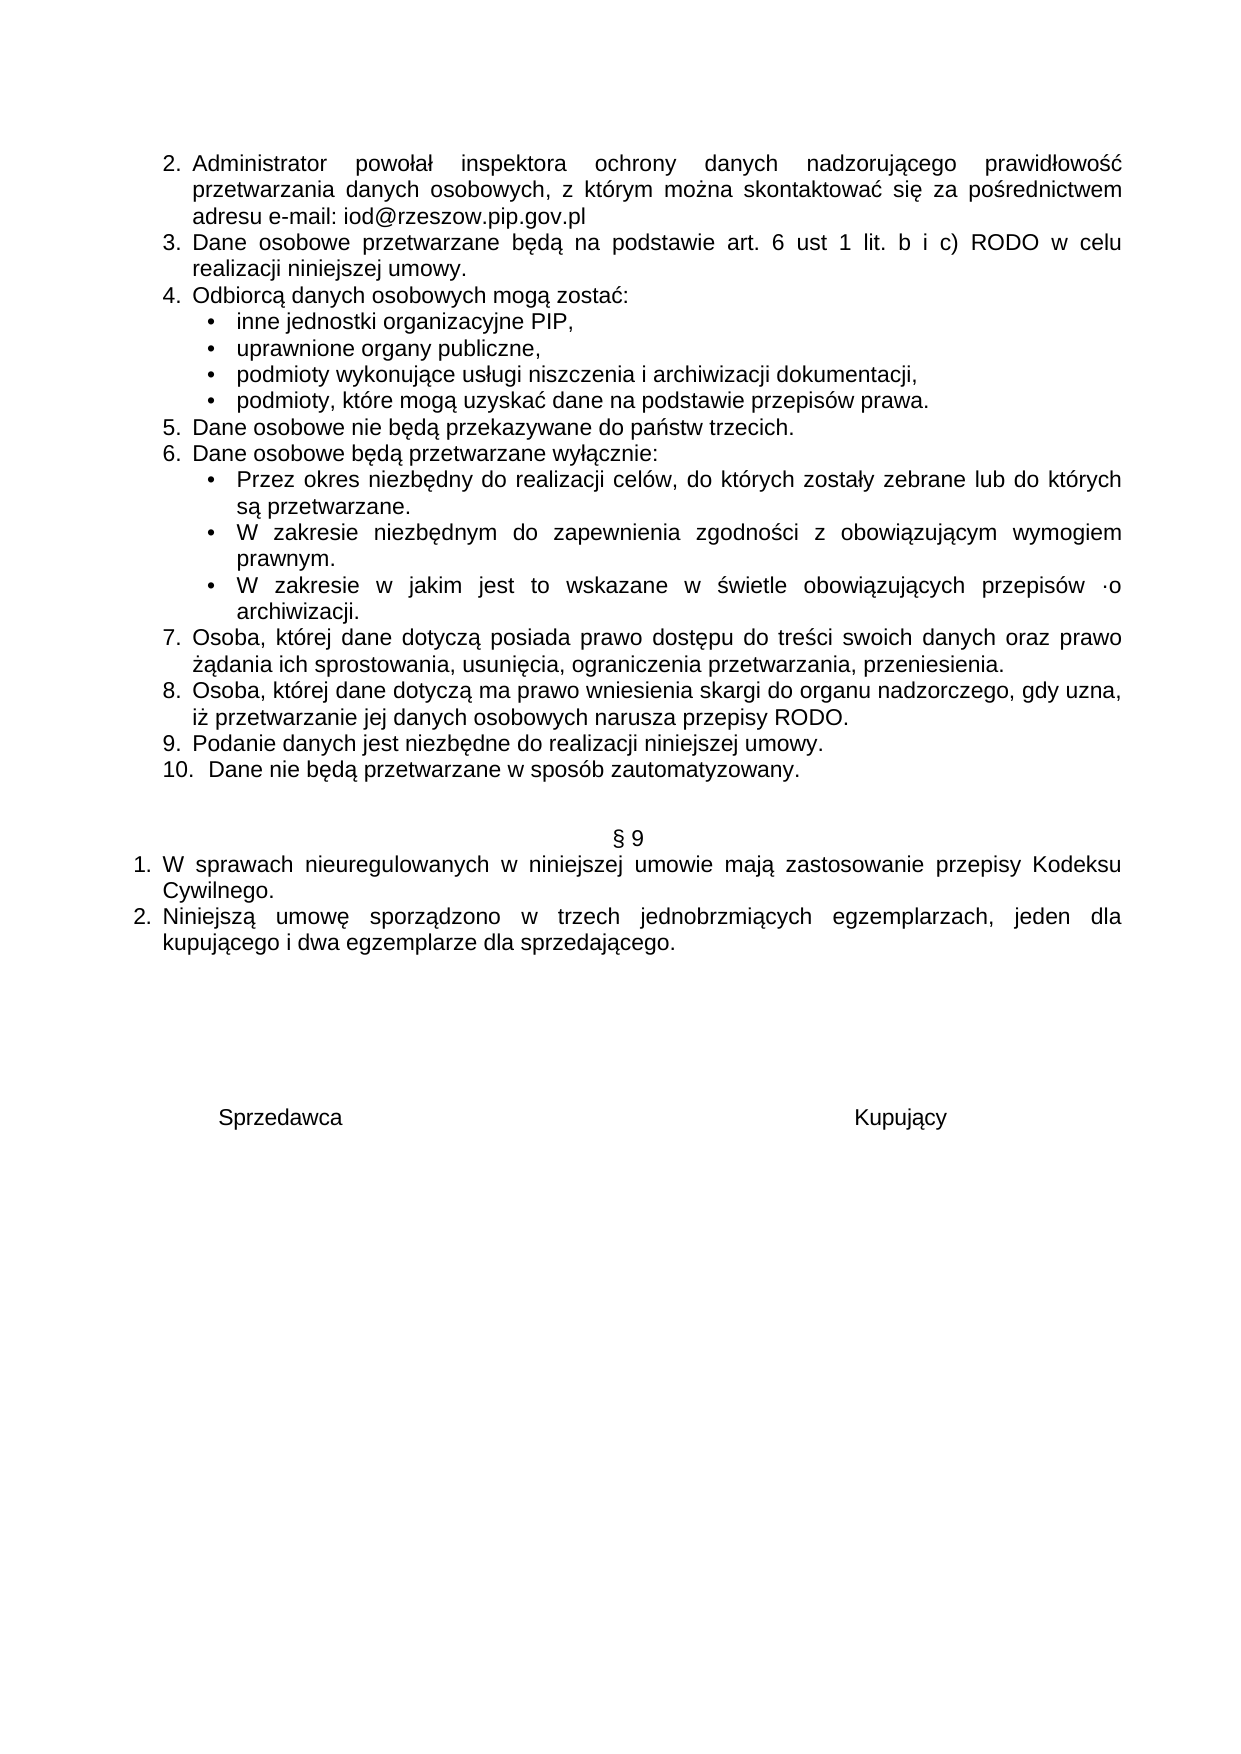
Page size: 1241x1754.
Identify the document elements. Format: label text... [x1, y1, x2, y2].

text 6. Dane osobowe będą przetwarzane wyłącznie: [162, 440, 1123, 466]
text Sprzedawca Kupujący [218, 1104, 1123, 1130]
text • Przez okres niezbędny do realizacji celów, do których zostały zebrane lub do których są przetwarzane. [207, 466, 1123, 519]
text 5. Dane osobowe nie będą przekazywane do państw trzecich. [162, 413, 1123, 440]
text 3. Dane osobowe przetwarzane będą na podstawie art. 6 ust 1 lit. b i c) RODO w celu realizacji niniejszej umowy. [162, 229, 1123, 282]
text • inne jednostki organizacyjne PIP, [207, 308, 1123, 334]
text 8. Osoba, której dane dotyczą ma prawo wniesienia skargi do organu nadzorczego, gdy uzna, iż przetwarzanie jej danych osobowych narusza przepisy RODO. [162, 677, 1123, 730]
text 4. Odbiorcą danych osobowych mogą zostać: [162, 282, 1123, 308]
text 2. Administrator powołał inspektora ochrony danych nadzorującego prawidłowość przetwarzania danych osobowych, z którym można skontaktować się za pośrednictwem adresu e-mail: iod@rzeszow.pip.gov.pl [162, 150, 1123, 229]
text § 9 [133, 825, 1123, 851]
text • W zakresie w jakim jest to wskazane w świetle obowiązujących przepisów ·o archiwizacji. [207, 572, 1123, 624]
text • podmioty, które mogą uzyskać dane na podstawie przepisów prawa. [207, 387, 1123, 413]
text • uprawnione organy publiczne, [207, 334, 1123, 361]
text 7. Osoba, której dane dotyczą posiada prawo dostępu do treści swoich danych oraz prawo żądania ich sprostowania, usunięcia, ograniczenia przetwarzania, przeniesienia. [162, 624, 1123, 677]
text 9. Podanie danych jest niezbędne do realizacji niniejszej umowy. [162, 730, 1123, 756]
list Niniejszą umowę sporządzono w trzech jednobrzmiących egzemplarzach, jeden dla kupującego i dwa egzemplarze dla sprzedającego. [133, 903, 1122, 956]
text • podmioty wykonujące usługi niszczenia i archiwizacji dokumentacji, [207, 361, 1123, 387]
text 10. Dane nie będą przetwarzane w sposób zautomatyzowany. [162, 756, 1123, 782]
list W sprawach nieuregulowanych w niniejszej umowie mają zastosowanie przepisy Kodeksu Cywilnego. [133, 851, 1123, 903]
text • W zakresie niezbędnym do zapewnienia zgodności z obowiązującym wymogiem prawnym. [207, 519, 1123, 572]
